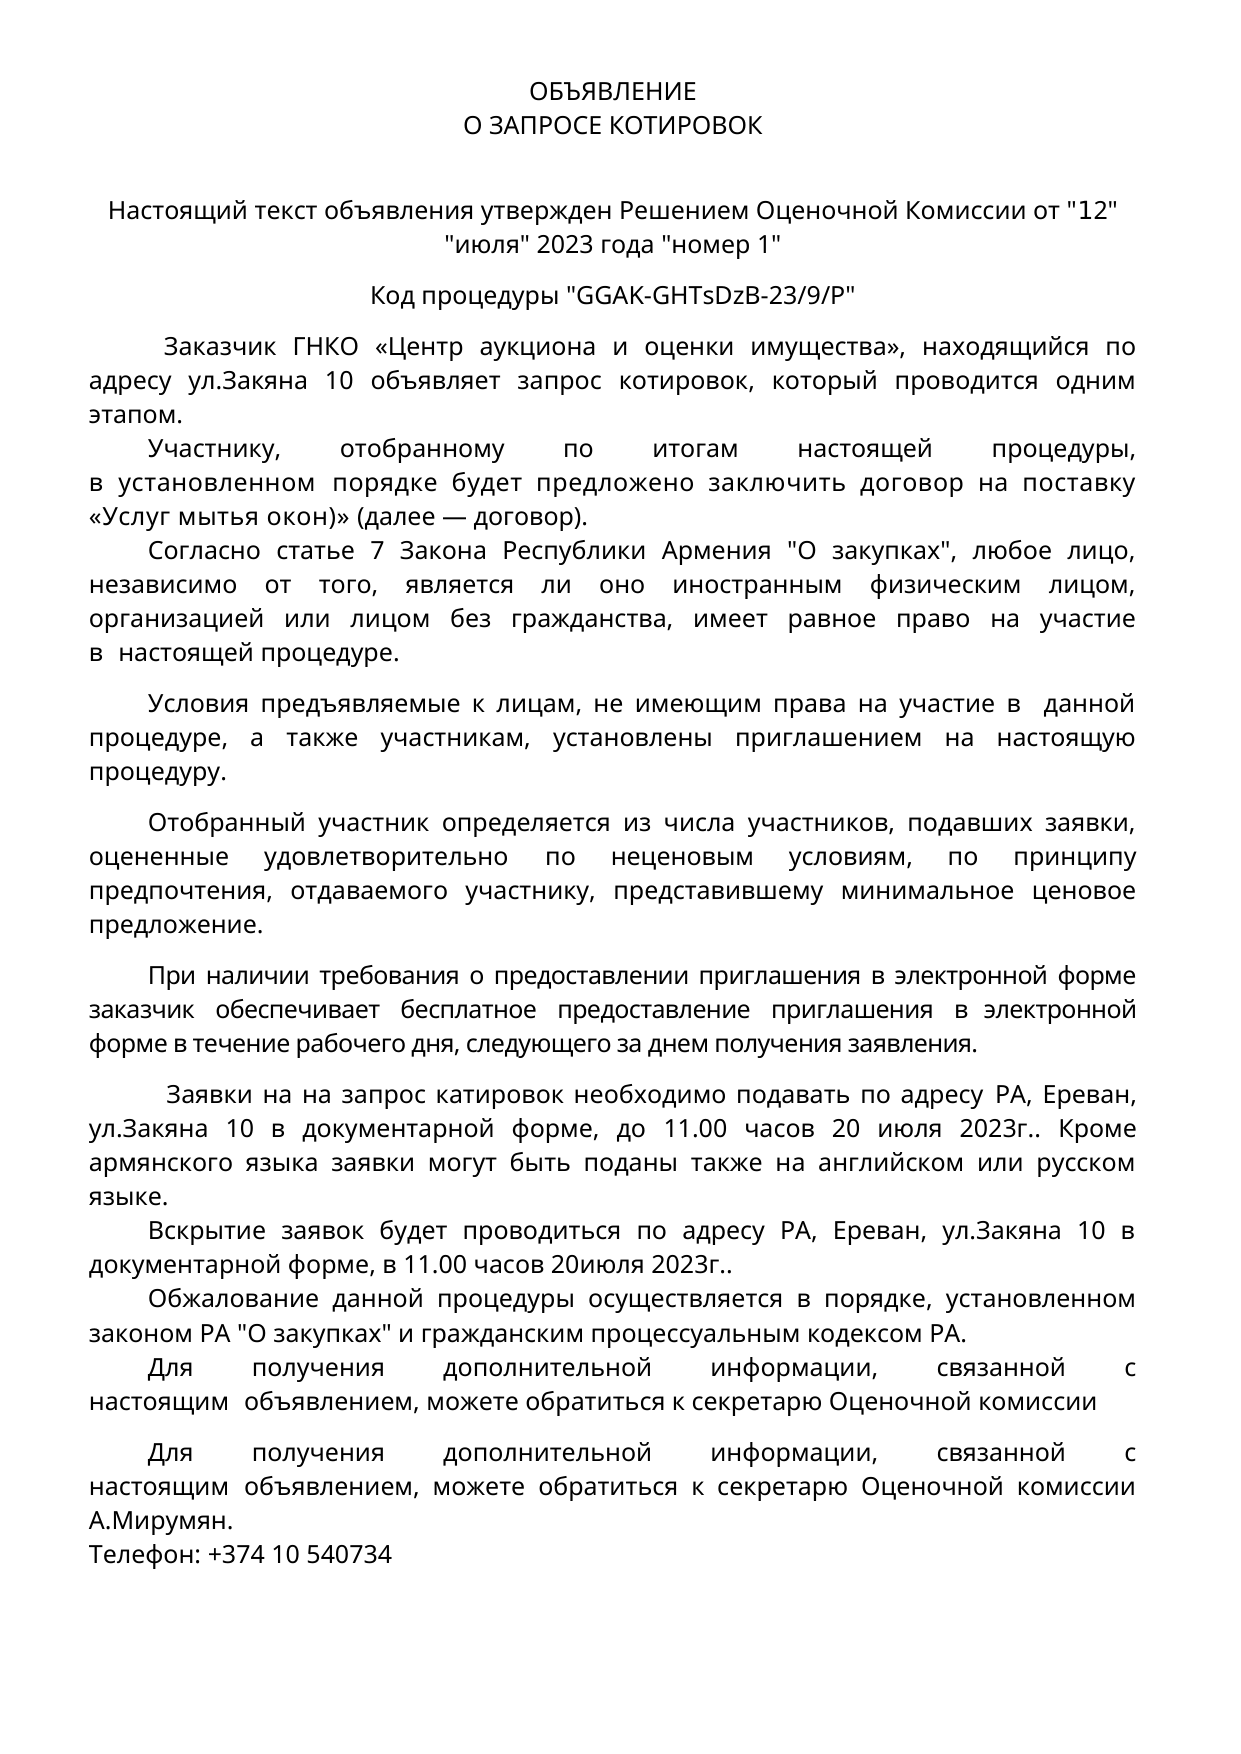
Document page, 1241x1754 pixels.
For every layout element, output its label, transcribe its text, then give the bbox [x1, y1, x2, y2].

text Условия предъявляемые к лицам, не имеющим права на участие в данной процедуре, а также участникам, установлены приглашением на настоящую процедуру. [89, 686, 1137, 788]
text Телефон: +374 10 540734 [89, 1537, 1137, 1571]
text О ЗАПРОСЕ КОТИРОВОК [89, 108, 1137, 142]
text Для получения дополнительной информации, связанной с настоящим объявлением, можете обратиться к секретарю Оценочной комиссии [89, 1349, 1137, 1418]
text При наличии требования о предоставлении приглашения в электронной форме заказчик обеспечивает бесплатное предоставление приглашения в электронной форме в течение рабочего дня, следующего за днем получения заявления. [89, 958, 1137, 1060]
text Вскрытие заявок будет проводиться по адресу РА, Ереван, ул.Закяна 10 в документарной форме, в 11.00 часов 20июля 2023г.. [89, 1213, 1137, 1281]
text Отобранный участник определяется из числа участников, подавших заявки, оцененные удовлетворительно по неценовым условиям, по принципу предпочтения, отдаваемого участнику, представившему минимальное ценовое предложение. [89, 805, 1137, 941]
text Заявки на на запрос катировок необходимо подавать по адресу РА, Ереван, ул.Закяна 10 в документарной форме, до 11.00 часов 20 июля 2023г.. Кроме армянского языка заявки могут быть поданы также на английском или русском языке. [89, 1077, 1137, 1213]
text Согласно статье 7 Закона Республики Армения "О закупках", любое лицо, независимо от того, является ли оно иностранным физическим лицом, организацией или лицом без гражданства, имеет равное право на участие в настоящей процедуре. [89, 533, 1137, 669]
text Участнику, отобранному по итогам настоящей процедуры, в установленном порядке будет предложено заключить договор на поставку «Услуг мытья окон)» (далее — договор). [89, 430, 1137, 533]
text Настоящий текст объявления утвержден Решением Оценочной Комиссии от "12" "июля" 2023 года "номер 1" [89, 193, 1137, 261]
text Обжалование данной процедуры осуществляется в порядке, установленном законом РА "О закупках" и гражданским процессуальным кодексом РА. [89, 1281, 1137, 1349]
text Заказчик ГНКО «Центр аукциона и оценки имущества», находящийся по адресу ул.Закяна 10 объявляет запрос котировок, который проводится одним этапом. [89, 328, 1137, 430]
text Код процедуры "GGAK-GHTsDzB-23/9/P" [89, 277, 1137, 312]
text ОБЪЯВЛЕНИЕ [89, 74, 1137, 108]
text Для получения дополнительной информации, связанной с настоящим объявлением, можете обратиться к секретарю Оценочной комиссии А.Мирумян. [89, 1434, 1137, 1537]
